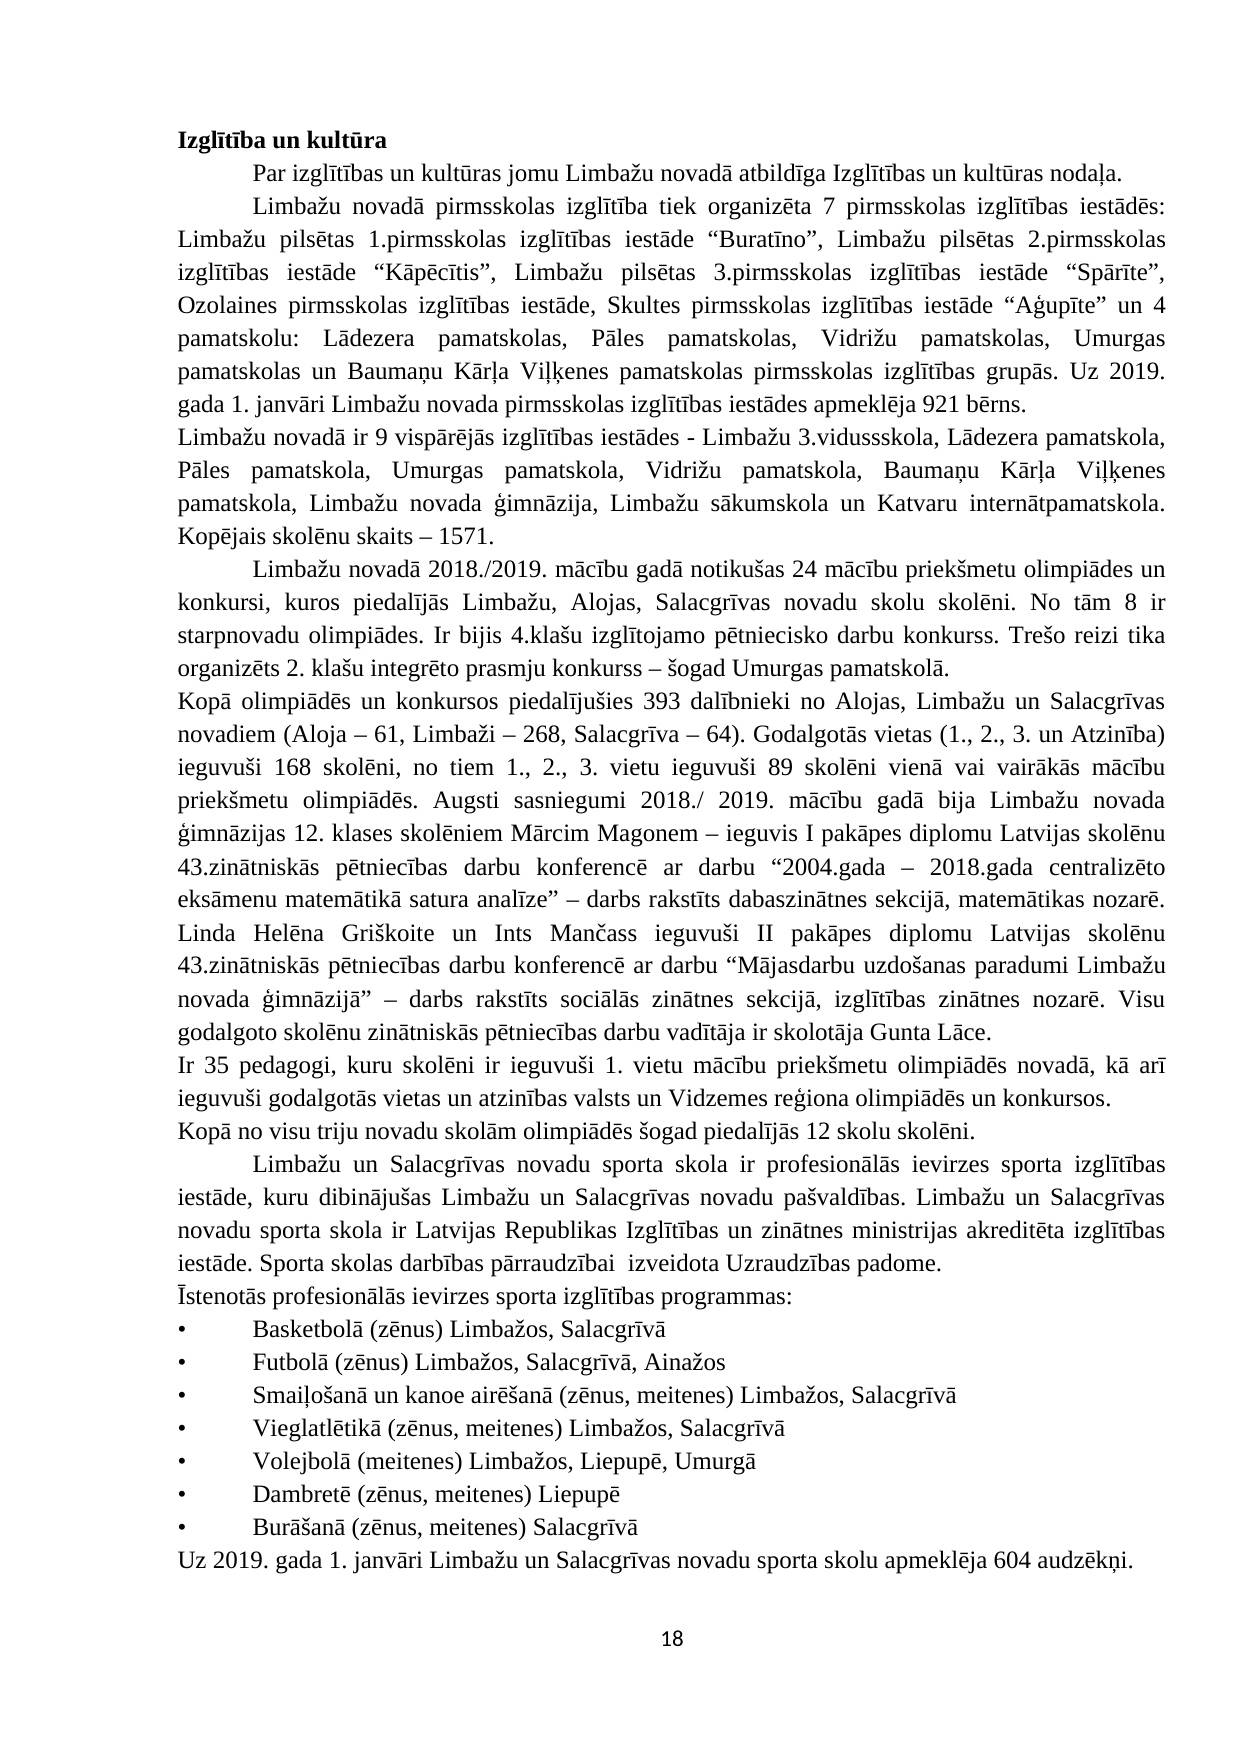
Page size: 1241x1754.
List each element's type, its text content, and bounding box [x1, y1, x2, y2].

text Ir 35 pedagogi, kuru skolēni ir ieguvuši 1. vietu mācību priekšmetu olimpiādēs novadā, kā arī ieguvuši godalgotās vietas un atzinības valsts un Vidzemes reģiona olimpiādēs un konkursos. [177, 1050, 1166, 1111]
text Limbažu novadā 2018./2019. mācību gadā notikušas 24 mācību priekšmetu olimpiādes un konkursi, kuros piedalījās Limbažu, Alojas, Salacgrīvas novadu skolu skolēni. No tām 8 ir starpnovadu olimpiādes. Ir bijis 4.klašu izglītojamo pētniecisko darbu konkurss. Trešo reizi tika organizēts 2. klašu integrēto prasmju konkurss – šogad Umurgas pamatskolā. [177, 554, 1166, 682]
text Kopā olimpiādēs un konkursos piedalījušies 393 dalībnieki no Alojas, Limbažu un Salacgrīvas novadiem (Aloja – 61, Limbaži – 268, Salacgrīva – 64). Godalgotās vietas (1., 2., 3. un Atzinība) ieguvuši 168 skolēni, no tiem 1., 2., 3. vietu ieguvuši 89 skolēni vienā vai vairākās mācību priekšmetu olimpiādēs. Augsti sasniegumi 2018./ 2019. mācību gadā bija Limbažu novada ģimnāzijas 12. klases skolēniem Mārcim Magonem – ieguvis I pakāpes diplomu Latvijas skolēnu 43.zinātniskās pētniecības darbu konferencē ar darbu “2004.gada – 2018.gada centralizēto eksāmenu matemātikā satura analīze” – darbs rakstīts dabaszinātnes sekcijā, matemātikas nozarē. Linda Helēna Griškoite un Ints Mančass ieguvuši II pakāpes diplomu Latvijas skolēnu 43.zinātniskās pētniecības darbu konferencē ar darbu “Mājasdarbu uzdošanas paradumi Limbažu novada ģimnāzijā” – darbs rakstīts sociālās zinātnes sekcijā, izglītības zinātnes nozarē. Visu godalgoto skolēnu zinātniskās pētniecības darbu vadītāja ir skolotāja Gunta Lāce. [177, 686, 1166, 1045]
text • Vieglatlētikā (zēnus, meitenes) Limbažos, Salacgrīvā [177, 1413, 1166, 1442]
text • Burāšanā (zēnus, meitenes) Salacgrīvā [177, 1512, 1166, 1541]
text Īstenotās profesionālās ievirzes sporta izglītības programmas: [177, 1281, 1166, 1309]
text Limbažu novadā pirmsskolas izglītība tiek organizēta 7 pirmsskolas izglītības iestādēs: Limbažu pilsētas 1.pirmsskolas izglītības iestāde “Buratīno”, Limbažu pilsētas 2.pirmsskolas izglītības iestāde “Kāpēcītis”, Limbažu pilsētas 3.pirmsskolas izglītības iestāde “Spārīte”, Ozolaines pirmsskolas izglītības iestāde, Skultes pirmsskolas izglītības iestāde “Aģupīte” un 4 pamatskolu: Lādezera pamatskolas, Pāles pamatskolas, Vidrižu pamatskolas, Umurgas pamatskolas un Baumaņu Kārļa Viļķenes pamatskolas pirmsskolas izglītības grupās. Uz 2019. gada 1. janvāri Limbažu novada pirmsskolas izglītības iestādes apmeklēja 921 bērns. [177, 191, 1166, 418]
text Limbažu novadā ir 9 vispārējās izglītības iestādes - Limbažu 3.vidussskola, Lādezera pamatskola, Pāles pamatskola, Umurgas pamatskola, Vidrižu pamatskola, Baumaņu Kārļa Viļķenes pamatskola, Limbažu novada ģimnāzija, Limbažu sākumskola un Katvaru internātpamatskola. Kopējais skolēnu skaits – 1571. [177, 422, 1166, 550]
text • Volejbolā (meitenes) Limbažos, Liepupē, Umurgā [177, 1446, 1166, 1475]
text • Dambretē (zēnus, meitenes) Liepupē [177, 1479, 1166, 1508]
text • Basketbolā (zēnus) Limbažos, Salacgrīvā [177, 1314, 1166, 1343]
text • Smaiļošanā un kanoe airēšanā (zēnus, meitenes) Limbažos, Salacgrīvā [177, 1380, 1166, 1409]
text Uz 2019. gada 1. janvāri Limbažu un Salacgrīvas novadu sporta skolu apmeklēja 604 audzēkņi. [177, 1545, 1166, 1574]
text Kopā no visu triju novadu skolām olimpiādēs šogad piedalījās 12 skolu skolēni. [177, 1116, 1166, 1144]
text Izglītība un kultūra [177, 125, 1166, 154]
text Par izglītības un kultūras jomu Limbažu novadā atbildīga Izglītības un kultūras nodaļa. [177, 158, 1166, 187]
text Limbažu un Salacgrīvas novadu sporta skola ir profesionālās ievirzes sporta izglītības iestāde, kuru dibinājušas Limbažu un Salacgrīvas novadu pašvaldības. Limbažu un Salacgrīvas novadu sporta skola ir Latvijas Republikas Izglītības un zinātnes ministrijas akreditēta izglītības iestāde. Sporta skolas darbības pārraudzībai izveidota Uzraudzības padome. [177, 1149, 1166, 1277]
text • Futbolā (zēnus) Limbažos, Salacgrīvā, Ainažos [177, 1347, 1166, 1376]
